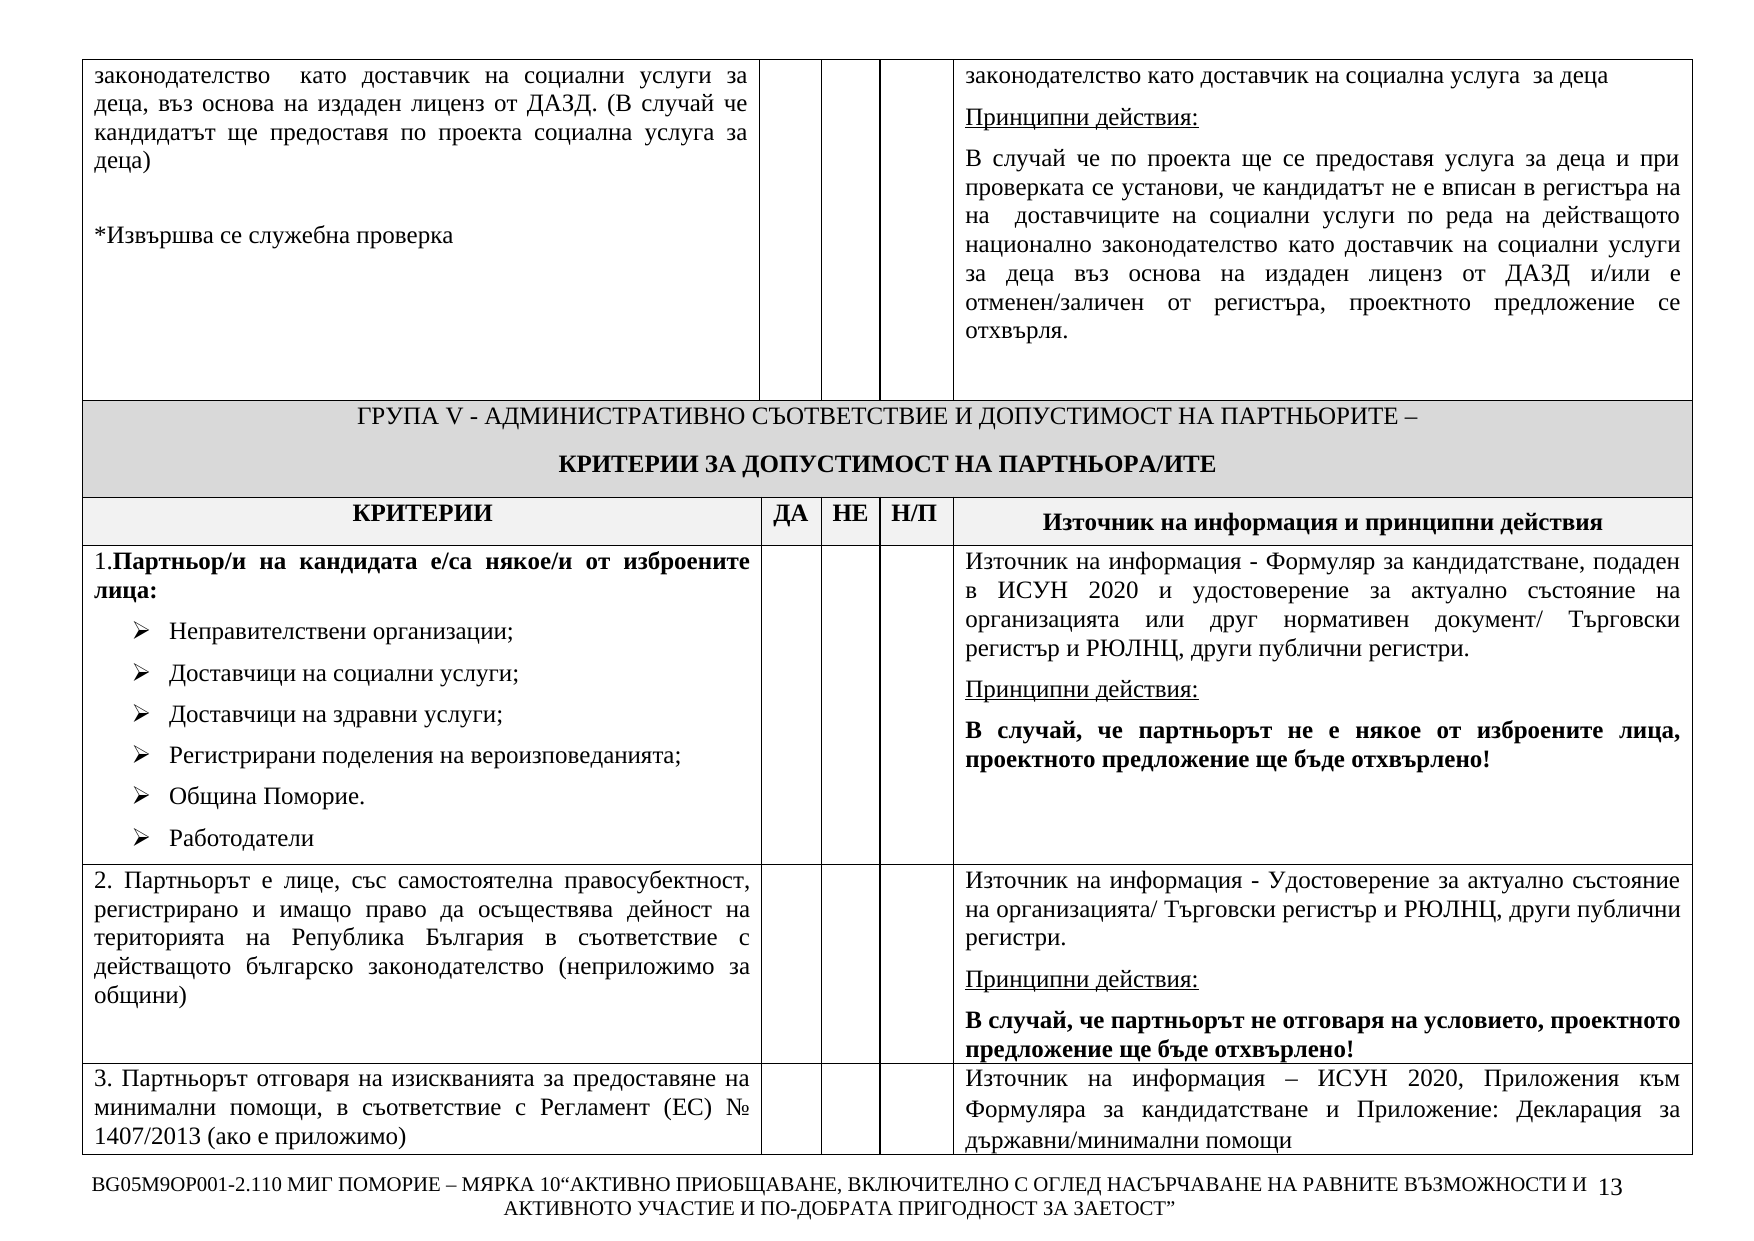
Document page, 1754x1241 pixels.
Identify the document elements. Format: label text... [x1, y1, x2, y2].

table_cell Източник на информация - Удостоверение за актуално състояние на организацията/ Търговски регистър и РЮЛНЦ, други публични регистри. Принципни действия: В случай, че партньорът не отговаря на условието, проектното предложение ще бъде отхвърлено! [954, 865, 1692, 1062]
table_cell Н/П [881, 498, 953, 545]
table_cell [762, 865, 821, 1062]
table_cell ГРУПА V - АДМИНИСТРАТИВНО СЪОТВЕТСТВИЕ И ДОПУСТИМОСТ НА ПАРТНЬОРИТЕ – КРИТЕРИИ ЗА ДОПУСТИМОСТ НА ПАРТНЬОРА/ИТЕ [83, 401, 1692, 497]
table_cell [822, 60, 879, 400]
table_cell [83, 1064, 761, 1154]
table_cell [881, 1064, 953, 1154]
table_cell [822, 865, 879, 1062]
table_cell [760, 60, 821, 400]
table_cell КРИТЕРИИ [83, 498, 761, 545]
table_cell [881, 546, 953, 864]
table_cell [822, 546, 879, 864]
table_cell Източник на информация и принципни действия [954, 498, 1692, 545]
table_cell [822, 1064, 879, 1154]
table_cell НЕ [822, 498, 879, 545]
table_cell ДА [762, 498, 821, 545]
table_cell Източник на информация - Формуляр за кандидатстване, подаден в ИСУН 2020 и удостоверение за актуално състояние на организацията или друг нормативен документ/ Търговски регистър и РЮЛНЦ, други публични регистри. Принципни действия: В случай, че партньорът не е някое от изброените лица, проектното предложение ще бъде отхвърлено! [954, 546, 1692, 864]
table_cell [954, 1064, 1692, 1154]
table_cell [954, 60, 1692, 400]
table_cell 2. Партньорът е лице, със самостоятелна правосубектност, регистрирано и имащо право да осъществява дейност на територията на Република България в съответствие с действащото българско законодателство (неприложимо за общини) [83, 865, 761, 1062]
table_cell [83, 60, 759, 400]
table_cell [762, 1064, 821, 1154]
table_cell [881, 60, 953, 400]
table_cell [762, 546, 821, 864]
table_cell [881, 865, 953, 1062]
table_cell 1.Партньор/и на кандидата е/са някое/и от изброените лица: Неправителствени организации; Доставчици на социални услуги; Доставчици на здравни услуги; Регистрирани поделения на вероизповеданията; Община Поморие. Работодатели [83, 546, 761, 864]
